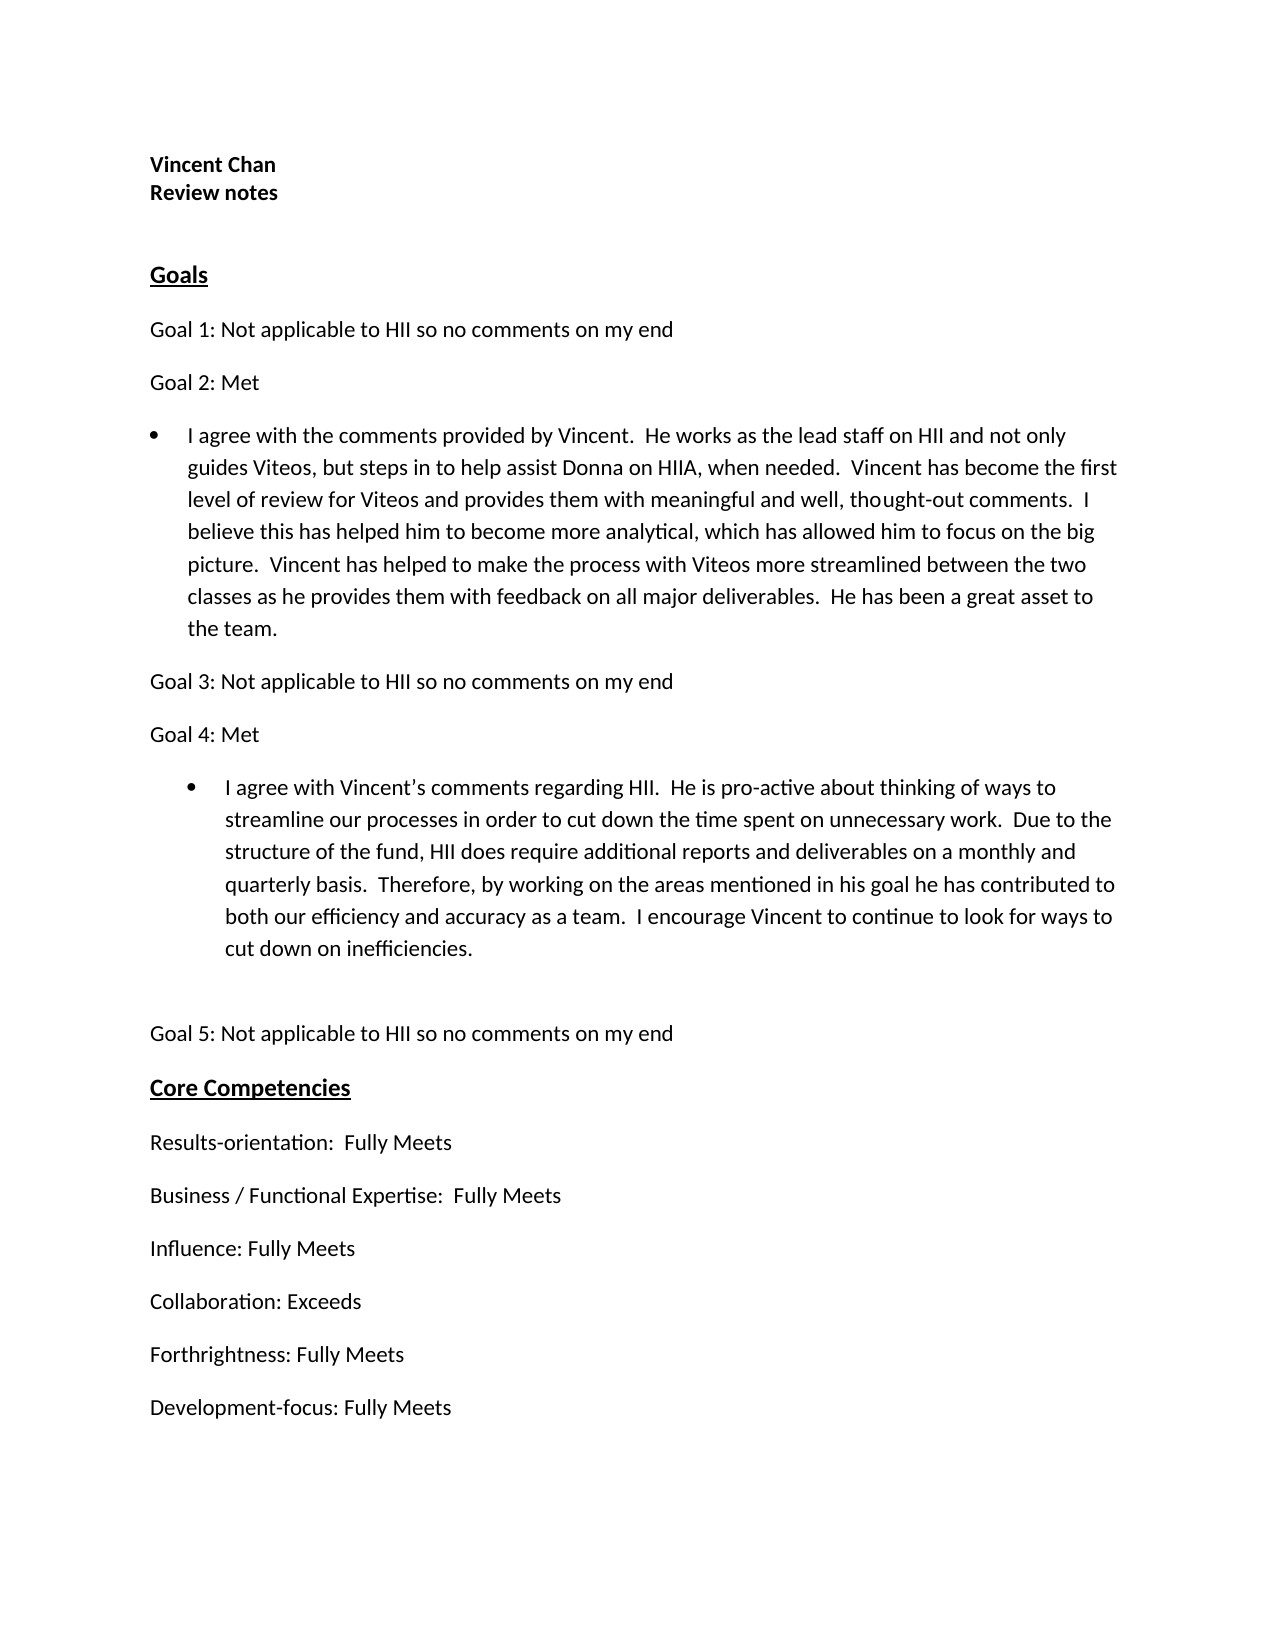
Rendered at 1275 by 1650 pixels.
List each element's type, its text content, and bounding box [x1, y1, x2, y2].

list I agree with the comments provided by Vincent. He works as the lead staff on HII and not only guides Viteos, but steps in to help assist Donna on HIIA, when needed. Vincent has become the first level of review for Viteos and provides them with meaningful and well, thought-out comments. I believe this has helped him to become more analytical, which has allowed him to focus on the big picture. Vincent has helped to make the process with Viteos more streamlined between the two classes as he provides them with feedback on all major deliverables. He has been a great asset to the team. [150, 421, 1125, 642]
text Goals [150, 259, 1125, 289]
text Goal 5: Not applicable to HII so no comments on my end [150, 1019, 1125, 1047]
text Goal 2: Met [150, 368, 1125, 396]
text Goal 4: Met [150, 720, 1125, 748]
text Vincent Chan [150, 150, 1125, 178]
text Collaboration: Exceeds [150, 1287, 1125, 1315]
text Review notes [150, 178, 1125, 206]
text Influence: Fully Meets [150, 1234, 1125, 1262]
text Core Competencies [150, 1072, 1125, 1103]
text Business / Functional Expertise: Fully Meets [150, 1181, 1125, 1209]
text Results-orientation: Fully Meets [150, 1128, 1125, 1156]
text Development-focus: Fully Meets [150, 1393, 1125, 1421]
text Goal 1: Not applicable to HII so no comments on my end [150, 315, 1125, 343]
text Goal 3: Not applicable to HII so no comments on my end [150, 667, 1125, 695]
list I agree with Vincent’s comments regarding HII. He is pro-active about thinking of ways to streamline our processes in order to cut down the time spent on unnecessary work. Due to the structure of the fund, HII does require additional reports and deliverables on a monthly and quarterly basis. Therefore, by working on the areas mentioned in his goal he has contributed to both our efficiency and accuracy as a team. I encourage Vincent to continue to look for ways to cut down on inefficiencies. [187, 773, 1125, 962]
text Forthrightness: Fully Meets [150, 1340, 1125, 1368]
